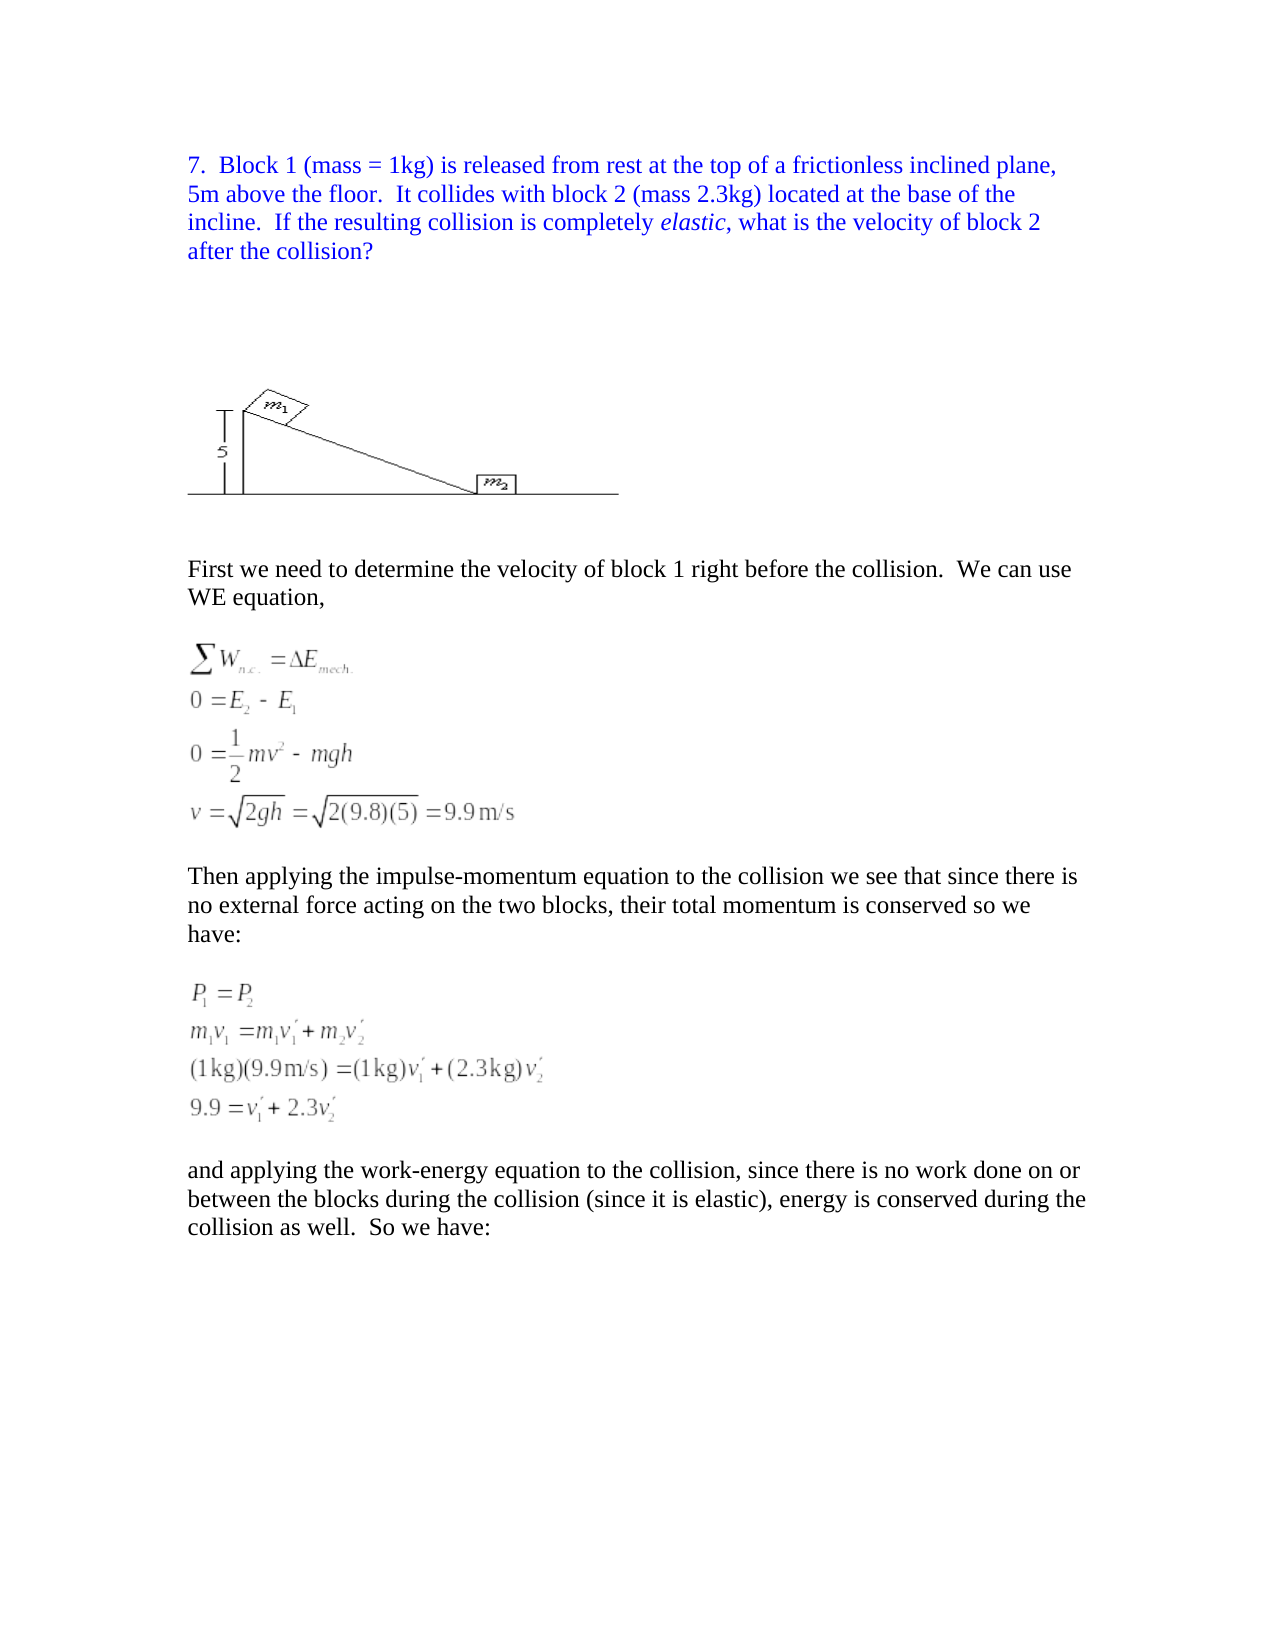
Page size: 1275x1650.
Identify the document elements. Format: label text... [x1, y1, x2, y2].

text First we need to determine the velocity of block 1 right before the collision. We can use WE equation, [187, 554, 1087, 611]
text and applying the work-energy equation to the collision, since there is no work done on or between the blocks during the collision (since it is elastic), energy is conserved during the collision as well. So we have: [187, 1155, 1087, 1241]
picture [187, 293, 619, 525]
text 7. Block 1 (mass = 1kg) is released from rest at the top of a frictionless inclined plane, 5m above the floor. It collides with block 2 (mass 2.3kg) located at the base of the incline. If the resulting collision is completely elastic, what is the velocity of block 2 after the collision? [187, 150, 1087, 265]
text Then applying the impulse-momentum equation to the collision we see that since there is no external force acting on the two blocks, their total momentum is conserved so we have: [187, 861, 1087, 947]
